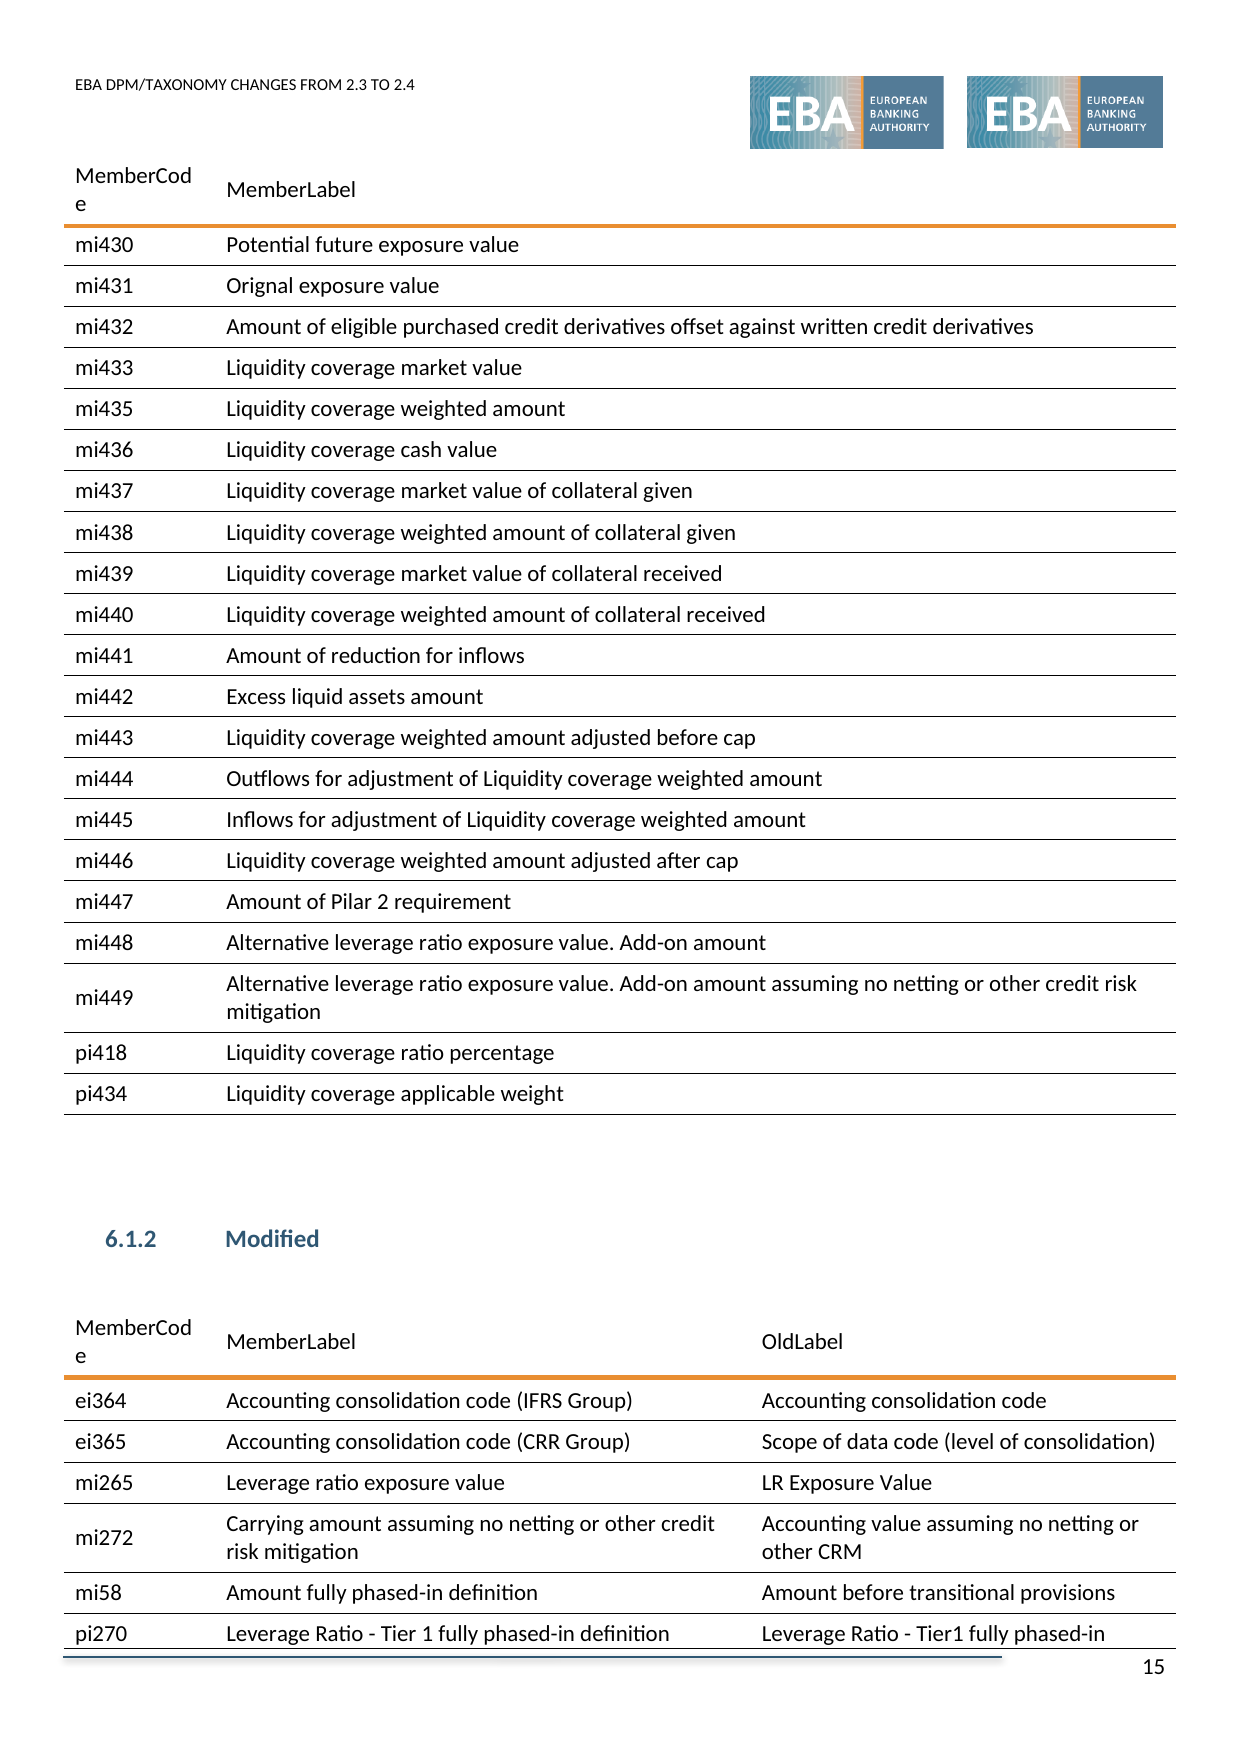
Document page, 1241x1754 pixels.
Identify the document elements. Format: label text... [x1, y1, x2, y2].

table_cell Excess liquid assets amount [215, 676, 1176, 716]
table_cell mi438 [64, 512, 215, 552]
table_cell Amount of Pilar 2 requirement [215, 881, 1176, 921]
table_cell LR Exposure Value [750, 1463, 1176, 1502]
table_cell mi265 [64, 1463, 215, 1502]
table_cell mi443 [64, 717, 215, 757]
table_cell mi58 [64, 1573, 215, 1613]
table_cell Leverage ratio exposure value [215, 1463, 750, 1502]
table_cell mi439 [64, 553, 215, 593]
table_cell Liquidity coverage weighted amount adjusted after cap [215, 840, 1176, 880]
table_cell Liquidity coverage market value [215, 348, 1176, 388]
table_cell mi446 [64, 840, 215, 880]
table_cell Accounting consolidation code (CRR Group) [215, 1421, 750, 1461]
table_cell Liquidity coverage market value of collateral given [215, 471, 1176, 511]
table_cell mi436 [64, 430, 215, 470]
table_cell pi270 [64, 1614, 215, 1647]
table_cell Inflows for adjustment of Liquidity coverage weighted amount [215, 799, 1176, 839]
table_cell Alternative leverage ratio exposure value. Add-on amount [215, 923, 1176, 962]
table_cell Amount fully phased-in definition [215, 1573, 750, 1613]
table_header MemberLabel [215, 155, 1176, 224]
table_cell Liquidity coverage market value of collateral received [215, 553, 1176, 593]
table_cell mi448 [64, 923, 215, 962]
table_cell Scope of data code (level of consolidation) [750, 1421, 1176, 1461]
table_cell mi433 [64, 348, 215, 388]
table_cell pi434 [64, 1074, 215, 1113]
table_cell Liquidity coverage ratio percentage [215, 1033, 1176, 1072]
table_cell Amount of reduction for inflows [215, 635, 1176, 675]
table_cell mi432 [64, 307, 215, 347]
table_cell Liquidity coverage applicable weight [215, 1074, 1176, 1113]
picture [750, 76, 944, 149]
table_cell Amount before transitional provisions [750, 1573, 1176, 1613]
table_cell mi437 [64, 471, 215, 511]
table_cell Liquidity coverage weighted amount [215, 389, 1176, 429]
table_cell Potential future exposure value [215, 228, 1176, 265]
table_cell Accounting consolidation code [750, 1380, 1176, 1420]
table_cell Amount of eligible purchased credit derivatives offset against written credit derivatives [215, 307, 1176, 347]
table_cell pi418 [64, 1033, 215, 1072]
table_cell ei364 [64, 1380, 215, 1420]
table_cell mi272 [64, 1504, 215, 1572]
table_cell ei365 [64, 1421, 215, 1461]
table_cell Liquidity coverage weighted amount adjusted before cap [215, 717, 1176, 757]
table_cell mi431 [64, 266, 215, 306]
table_cell mi442 [64, 676, 215, 716]
picture [967, 76, 1163, 148]
table_cell Liquidity coverage cash value [215, 430, 1176, 470]
table_cell Accounting consolidation code (IFRS Group) [215, 1380, 750, 1420]
table_cell mi447 [64, 881, 215, 921]
table_cell mi444 [64, 758, 215, 798]
table_header OldLabel [750, 1307, 1176, 1375]
table_cell Carrying amount assuming no netting or other credit risk mitigation [215, 1504, 750, 1572]
table_cell Orignal exposure value [215, 266, 1176, 306]
table_cell Alternative leverage ratio exposure value. Add-on amount assuming no netting or other credit risk mitigation [215, 964, 1176, 1031]
table_cell mi445 [64, 799, 215, 839]
table_cell mi441 [64, 635, 215, 675]
table_cell mi435 [64, 389, 215, 429]
table_cell Leverage Ratio - Tier1 fully phased-in definition [750, 1614, 1176, 1647]
table_header MemberLabel [215, 1307, 750, 1375]
table_cell mi440 [64, 594, 215, 634]
table_cell mi430 [64, 228, 215, 265]
table_cell Liquidity coverage weighted amount of collateral received [215, 594, 1176, 634]
table_header Modified [75, 1198, 1240, 1279]
table_header MemberCode [64, 155, 215, 224]
table_cell mi449 [64, 964, 215, 1031]
table_cell Leverage Ratio - Tier 1 fully phased-in definition [215, 1614, 750, 1647]
table_cell Outflows for adjustment of Liquidity coverage weighted amount [215, 758, 1176, 798]
table_cell Liquidity coverage weighted amount of collateral given [215, 512, 1176, 552]
table_header MemberCode [64, 1307, 215, 1375]
table_cell Accounting value assuming no netting or other CRM [750, 1504, 1176, 1572]
